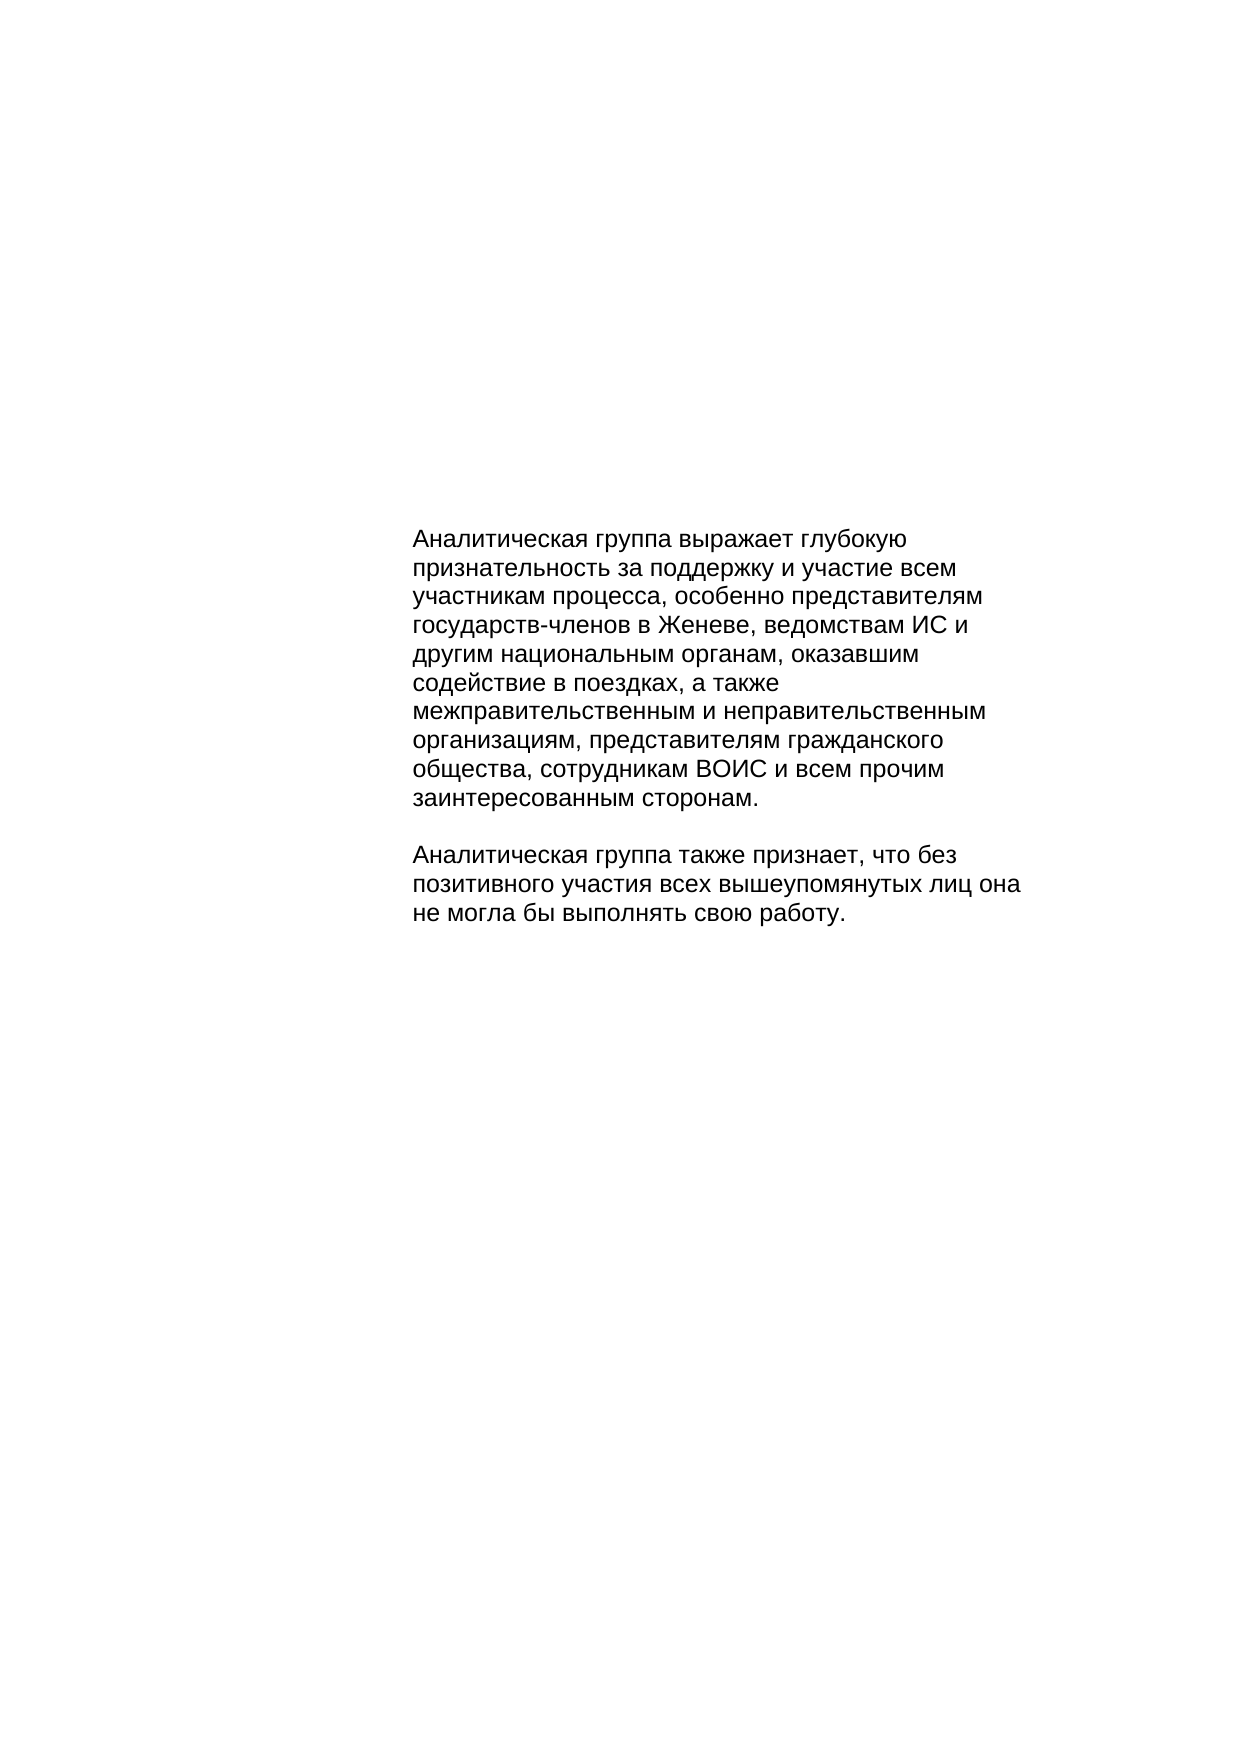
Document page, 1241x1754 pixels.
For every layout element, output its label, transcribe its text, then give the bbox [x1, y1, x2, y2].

text Аналитическая группа также признает, что без позитивного участия всех вышеупомянутых лиц она не могла бы выполнять свою работу. [412, 840, 1053, 926]
text Аналитическая группа выражает глубокую признательность за поддержку и участие всем участникам процесса, особенно представителям государств-членов в Женеве, ведомствам ИС и другим национальным органам, оказавшим содействие в поездках, а также межправительственным и неправительственным организациям, представителям гражданского общества, сотрудникам ВОИС и всем прочим заинтересованным сторонам. [412, 524, 1053, 811]
